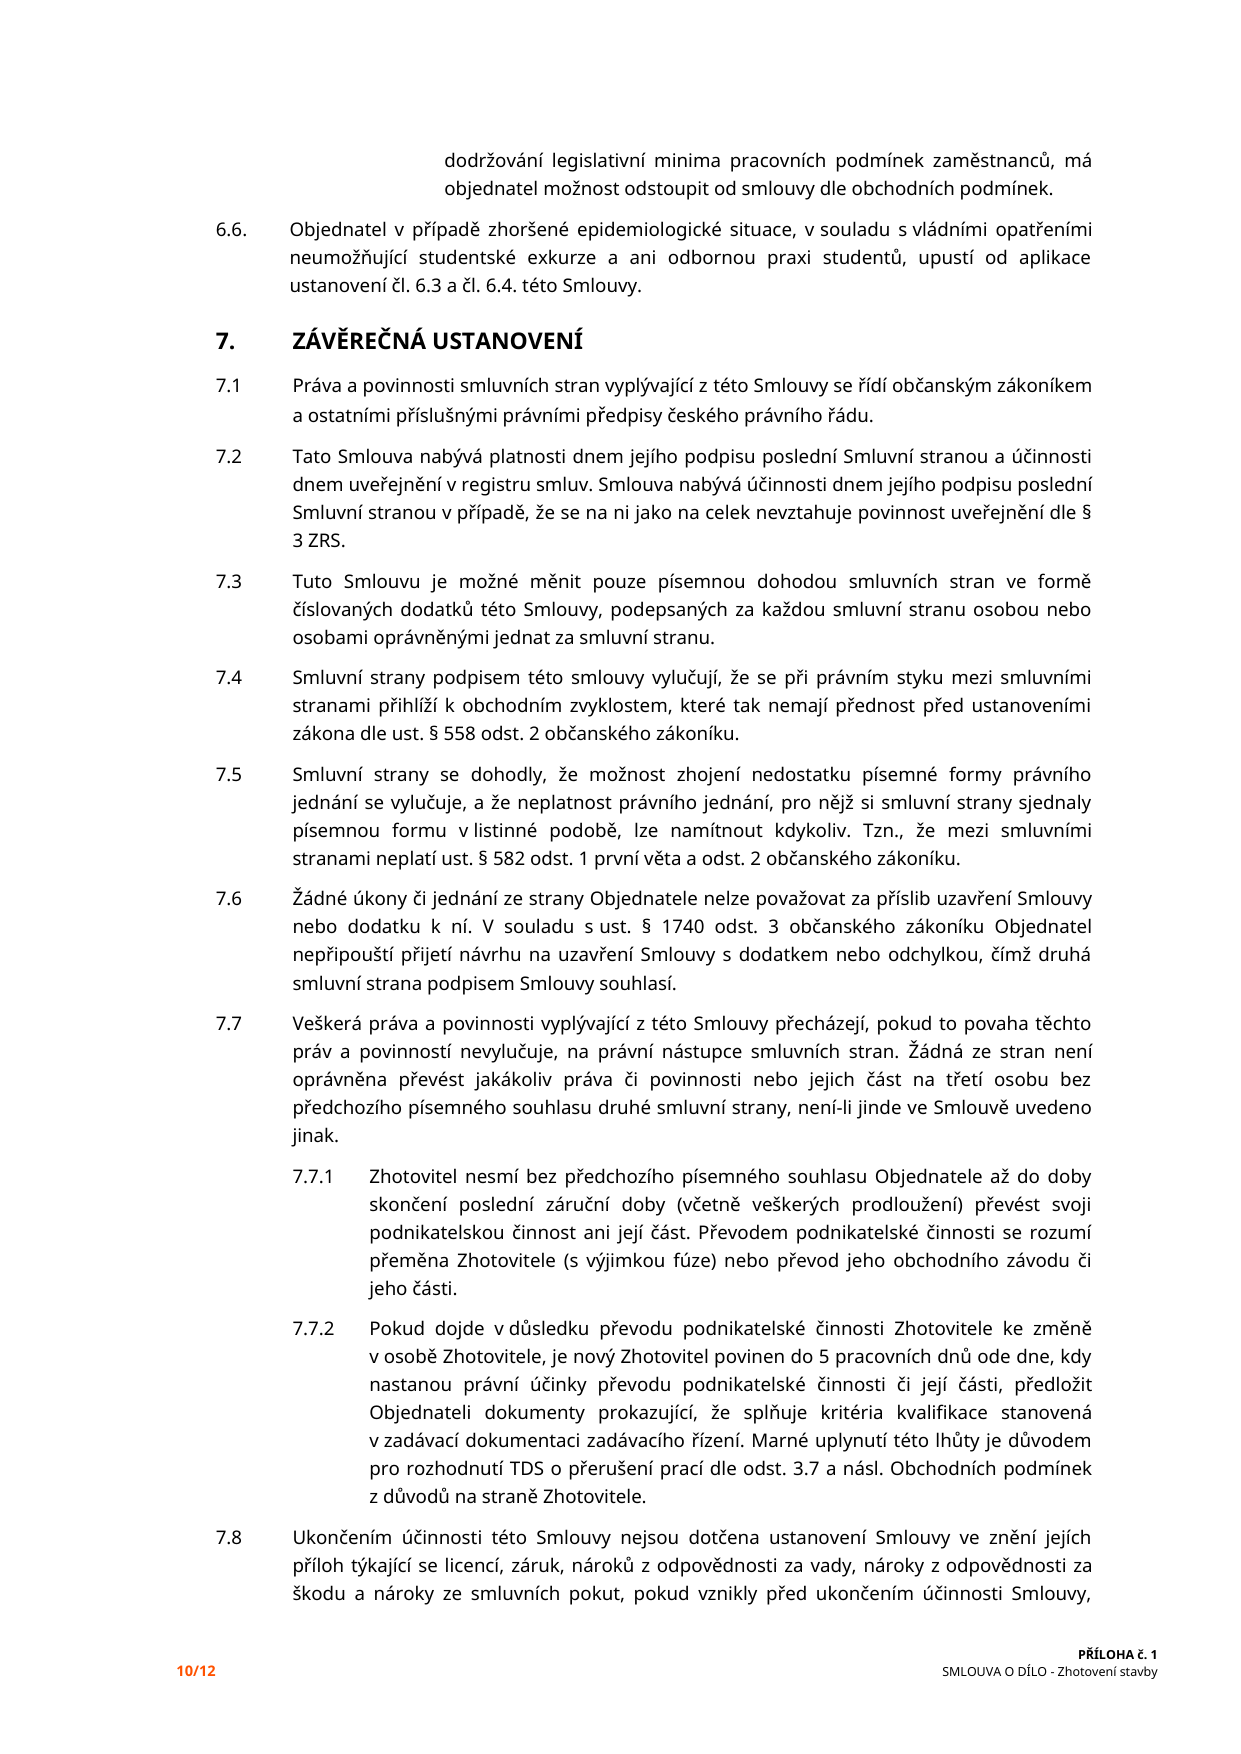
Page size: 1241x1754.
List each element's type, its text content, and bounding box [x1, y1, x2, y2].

list Objednatel v případě zhoršené epidemiologické situace, v souladu s vládními opatřeními neumožňující studentské exkurze a ani odbornou praxi studentů, upustí od aplikace ustanovení čl. 6.3 a čl. 6.4. této Smlouvy. [216, 216, 1093, 298]
text Žádné úkony či jednání ze strany Objednatele nelze považovat za příslib uzavření Smlouvy nebo dodatku k ní. V souladu s ust. § 1740 odst. 3 občanského zákoníku Objednatel nepřipouští přijetí návrhu na uzavření Smlouvy s dodatkem nebo odchylkou, čímž druhá smluvní strana podpisem Smlouvy souhlasí. [216, 886, 1093, 995]
text ZÁVĚREČNÁ USTANOVENÍ [216, 325, 1093, 356]
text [216, 1524, 1093, 1606]
text Smluvní strany podpisem této smlouvy vylučují, že se při právním styku mezi smluvními stranami přihlíží k obchodním zvyklostem, které tak nemají přednost před ustanoveními zákona dle ust. § 558 odst. 2 občanského zákoníku. [216, 664, 1093, 746]
text Smluvní strany se dohodly, že možnost zhojení nedostatku písemné formy právního jednání se vylučuje, a že neplatnost právního jednání, pro nějž si smluvní strany sjednaly písemnou formu v listinné podobě, lze namítnout kdykoliv. Tzn., že mezi smluvními stranami neplatí ust. § 582 odst. 1 první věta a odst. 2 občanského zákoníku. [216, 761, 1093, 871]
text Pokud dojde v důsledku převodu podnikatelské činnosti Zhotovitele ke změně v osobě Zhotovitele, je nový Zhotovitel povinen do 5 pracovních dnů ode dne, kdy nastanou právní účinky převodu podnikatelské činnosti či její části, předložit Objednateli dokumenty prokazující, že splňuje kritéria kvalifikace stanovená v zadávací dokumentaci zadávacího řízení. Marné uplynutí této lhůty je důvodem pro rozhodnutí TDS o přerušení prací dle odst. 3.7 a násl. Obchodních podmínek z důvodů na straně Zhotovitele. [292, 1316, 1093, 1509]
text Tuto Smlouvu je možné měnit pouze písemnou dohodou smluvních stran ve formě číslovaných dodatků této Smlouvy, podepsaných za každou smluvní stranu osobou nebo osobami oprávněnými jednat za smluvní stranu. [216, 568, 1093, 649]
text Tato Smlouva nabývá platnosti dnem jejího podpisu poslední Smluvní stranou a účinnosti dnem uveřejnění v registru smluv. Smlouva nabývá účinnosti dnem jejího podpisu poslední Smluvní stranou v případě, že se na ni jako na celek nevztahuje povinnost uveřejnění dle § 3 ZRS. [216, 443, 1093, 553]
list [369, 147, 1093, 201]
text Práva a povinnosti smluvních stran vyplývající z této Smlouvy se řídí občanským zákoníkem a ostatními příslušnými právními předpisy českého právního řádu. [216, 372, 1093, 428]
text Zhotovitel nesmí bez předchozího písemného souhlasu Objednatele až do doby skončení poslední záruční doby (včetně veškerých prodloužení) převést svoji podnikatelskou činnost ani její část. Převodem podnikatelské činnosti se rozumí přeměna Zhotovitele (s výjimkou fúze) nebo převod jeho obchodního závodu či jeho části. [292, 1163, 1093, 1301]
text Veškerá práva a povinnosti vyplývající z této Smlouvy přecházejí, pokud to povaha těchto práv a povinností nevylučuje, na právní nástupce smluvních stran. Žádná ze stran není oprávněna převést jakákoliv práva či povinnosti nebo jejich část na třetí osobu bez předchozího písemného souhlasu druhé smluvní strany, není-li jinde ve Smlouvě uvedeno jinak. [216, 1010, 1093, 1148]
